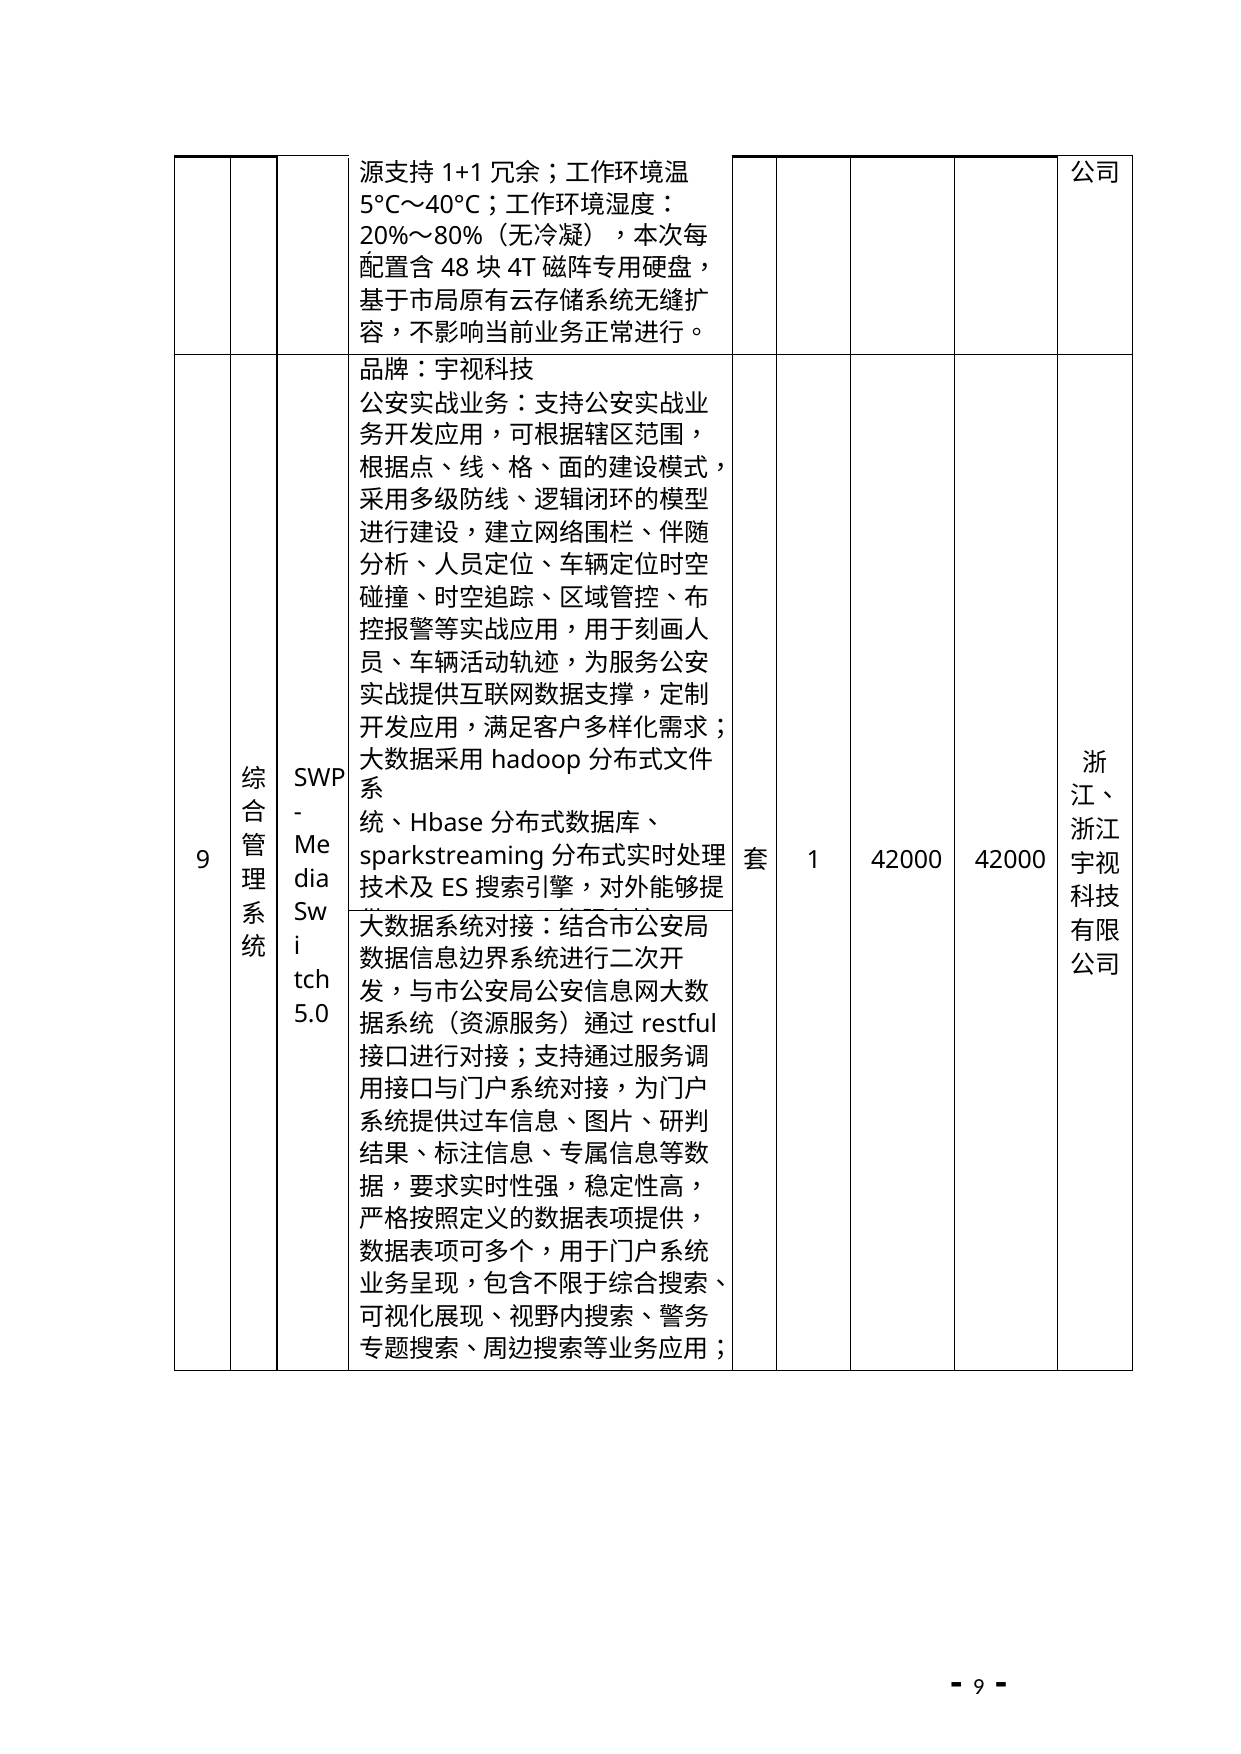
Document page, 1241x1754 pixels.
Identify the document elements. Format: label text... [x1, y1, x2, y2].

table_header [175, 158, 230, 354]
table_cell 碰撞、时空追踪、区域管控、布 [349, 583, 732, 616]
table_cell 据系统（资源服务）通过 restful [349, 1010, 732, 1042]
table_cell 数据表项可多个，用于门户系统 [349, 1237, 732, 1270]
table_header [777, 158, 850, 354]
table_cell 用接口与门户系统对接，为门户 [349, 1075, 732, 1107]
table_cell 采用多级防线、逻辑闭环的模型 [349, 486, 732, 518]
table_cell 员、车辆活动轨迹，为服务公安 [349, 648, 732, 681]
table_cell 系统提供过车信息、图片、研判 [349, 1107, 732, 1140]
table_header [733, 158, 776, 354]
table_cell 数据信息边界系统进行二次开 [349, 945, 732, 977]
table_cell 分析、人员定位、车辆定位时空 [349, 551, 732, 583]
table_cell 公安实战业务：支持公安实战业 [349, 388, 732, 421]
table_cell 进行建设，建立网络围栏、伴随 [349, 518, 732, 551]
table_cell 浙 江、 浙江 宇视 科技 有限 公司 [1058, 355, 1132, 1369]
table_cell 42000 [851, 355, 954, 1369]
table_cell 大数据系统对接：结合市公安局 [349, 911, 732, 945]
table_cell SWP -Me dia Swi tch 5.0 [278, 355, 348, 1369]
table_cell 接口进行对接；支持通过服务调 [349, 1042, 732, 1075]
table_cell 基于市局原有云存储系统无缝扩 [349, 286, 732, 319]
table_cell 严格按照定义的数据表项提供， [349, 1205, 732, 1237]
table_cell 发，与市公安局公安信息网大数 [349, 977, 732, 1010]
table_cell 实战提供互联网数据支撑，定制 [349, 681, 732, 713]
table_cell 控报警等实战应用，用于刻画人 [349, 616, 732, 648]
table_cell 容，不影响当前业务正常进行。 [349, 319, 732, 354]
table_cell 5°C～40°C；工作环境湿度： [349, 189, 732, 221]
table_header [955, 158, 1057, 354]
table_cell 据，要求实时性强，稳定性高， [349, 1172, 732, 1205]
table_cell 套 [733, 355, 776, 1369]
table_cell 开发应用，满足客户多样化需求； [349, 713, 732, 746]
table_header [231, 158, 276, 354]
table_cell 结果、标注信息、专属信息等数 [349, 1140, 732, 1172]
table_cell 42000 [955, 355, 1057, 1369]
table_cell 可视化展现、视野内搜索、警务 [349, 1302, 732, 1335]
table_cell 业务呈现，包含不限于综合搜索、 [349, 1270, 732, 1302]
table_cell 务开发应用，可根据辖区范围， [349, 421, 732, 453]
table_cell 配置含 48 块 4T 磁阵专用硬盘， [349, 254, 732, 286]
table_cell 根据点、线、格、面的建设模式， [349, 453, 732, 486]
table_cell 专题搜索、周边搜索等业务应用； [349, 1335, 732, 1369]
table_cell 综 合 管 理 系 统 [231, 355, 276, 1369]
table_cell 20%～80%（无冷凝），本次每台 [349, 221, 732, 254]
table_cell 大数据采用 hadoop 分布式文件系 统、Hbase 分布式数据库、 sparkstreaming 分布式实时处理 技术及 ES 搜索引擎，对外能够提 供 restful、thrift 等服务接口； [349, 746, 732, 910]
table_header [278, 156, 348, 354]
table_header 源支持 1+1 冗余；工作环境温度： [348, 155, 732, 189]
table_header 公司 [1058, 156, 1132, 354]
table_cell 品牌：宇视科技 [349, 355, 732, 388]
table_cell 9 [175, 355, 230, 1369]
table_header [851, 158, 954, 354]
table_cell 1 [777, 355, 850, 1369]
